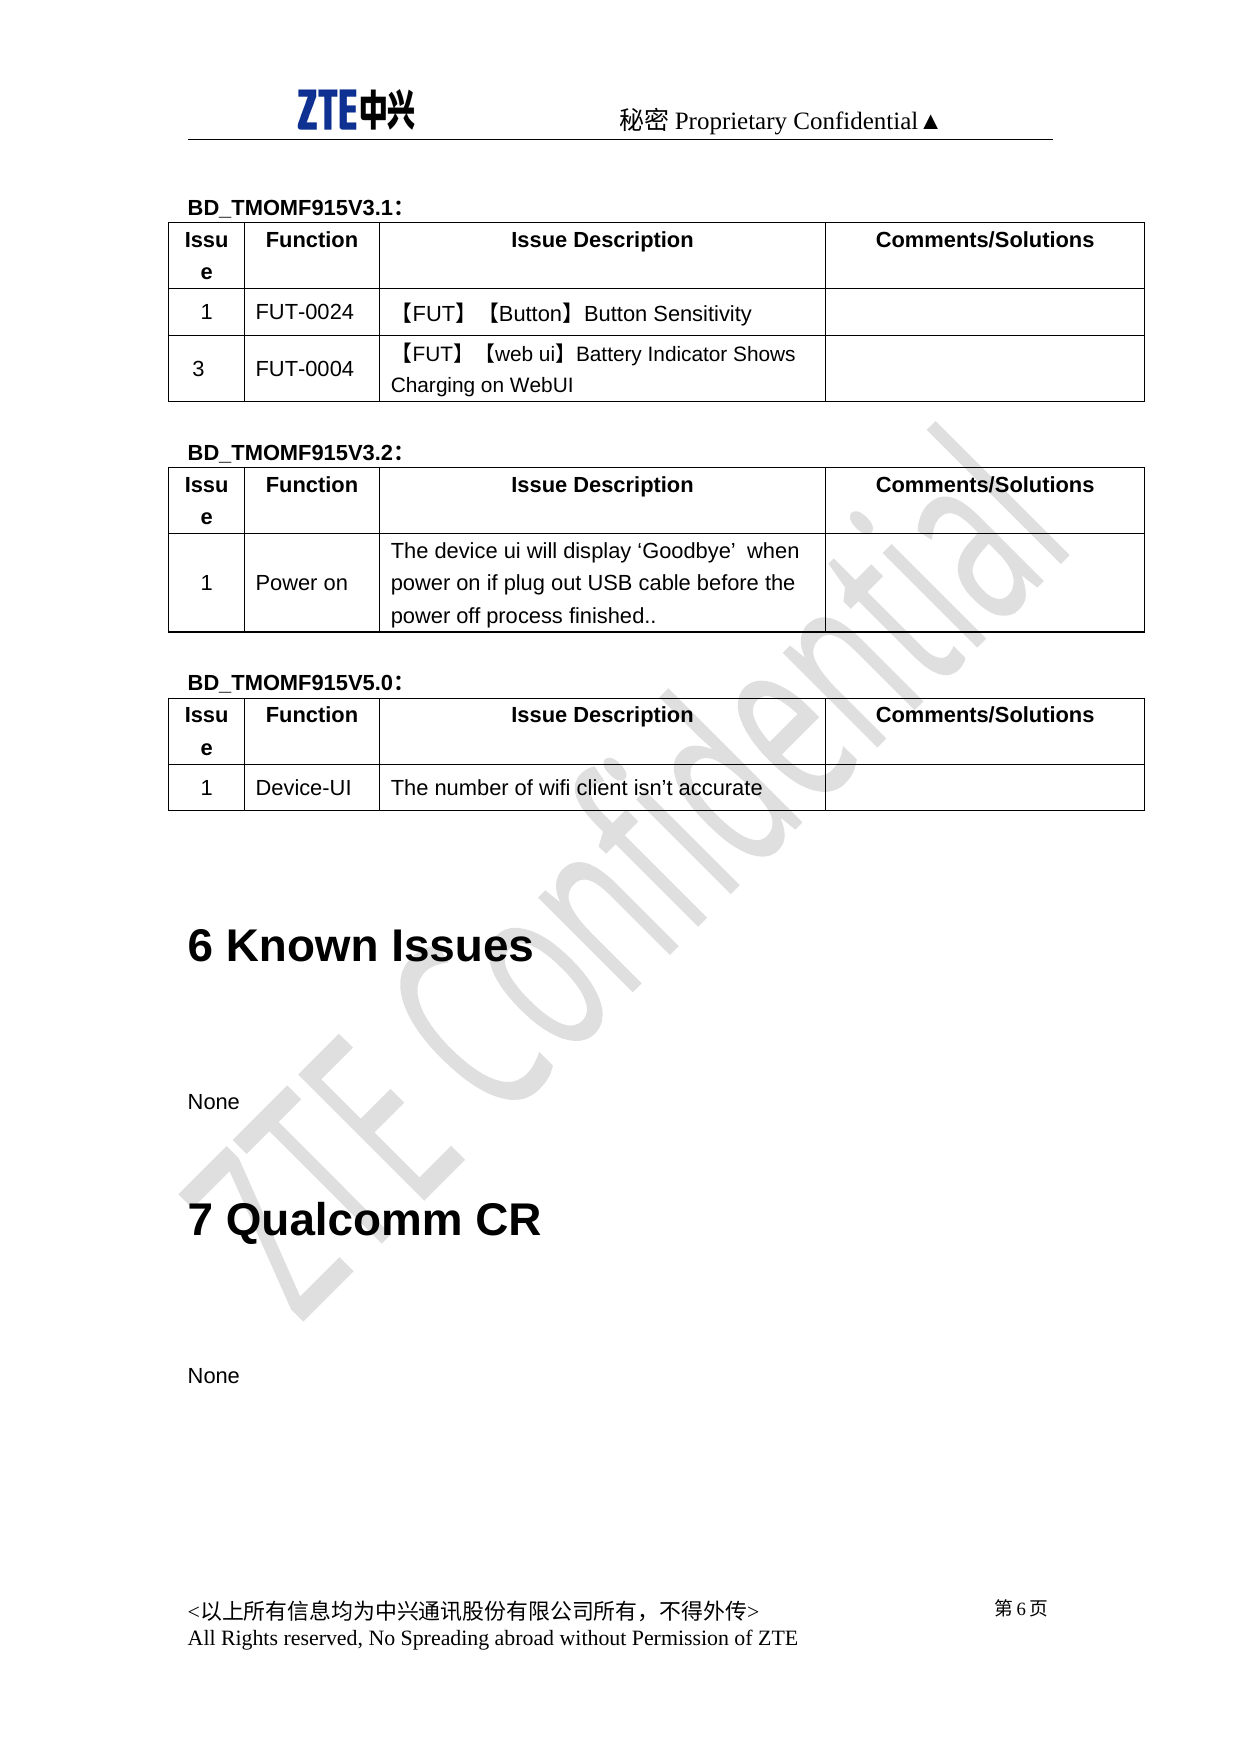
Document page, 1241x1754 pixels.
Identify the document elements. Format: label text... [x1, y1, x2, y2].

text BD_TMOMF915V3.2： [187, 434, 1053, 467]
table_cell 1 [169, 534, 244, 631]
table_header Issue Description [380, 699, 825, 763]
table_header Function [245, 468, 379, 533]
table_cell 【FUT】【web ui】Battery Indicator Shows Charging on WebUI [380, 336, 825, 401]
table_cell [826, 765, 1144, 810]
text BD_TMOMF915V5.0： [187, 665, 1053, 697]
table_cell Device-UI [245, 765, 379, 810]
table_header Comments/Solutions [826, 468, 1144, 533]
text None [187, 1086, 1053, 1118]
table_cell FUT-0024 [245, 289, 379, 335]
text BD_TMOMF915V3.1： [187, 189, 1053, 222]
table_cell FUT-0004 [245, 336, 379, 401]
table_cell 3 [169, 336, 244, 401]
table_cell The device ui will display ‘Goodbye’ when power on if plug out USB cable before the power off process finished.. [380, 534, 825, 631]
table_cell [826, 289, 1144, 335]
table_cell The number of wifi client isn’t accurate [380, 765, 825, 810]
table_header Issue Description [380, 223, 825, 288]
table_cell [826, 336, 1144, 401]
table_header Issue [169, 468, 244, 533]
picture [297, 88, 415, 130]
table_cell 1 [169, 289, 244, 335]
table_header Issue Description [380, 468, 825, 533]
table_cell 1 [169, 765, 244, 810]
table_cell Power on [245, 534, 379, 631]
table_header Function [245, 699, 379, 763]
table_header Function [245, 223, 379, 288]
text None [187, 1359, 1053, 1392]
table_cell [826, 534, 1144, 631]
table_header Issue [169, 699, 244, 763]
table_header Comments/Solutions [826, 699, 1144, 763]
table_header Issue [169, 223, 244, 288]
table_header Comments/Solutions [826, 223, 1144, 288]
subtitle 6 Known Issues [187, 912, 1053, 977]
table_cell 【FUT】【Button】Button Sensitivity [380, 289, 825, 335]
subtitle 7 Qualcomm CR [187, 1186, 1053, 1251]
